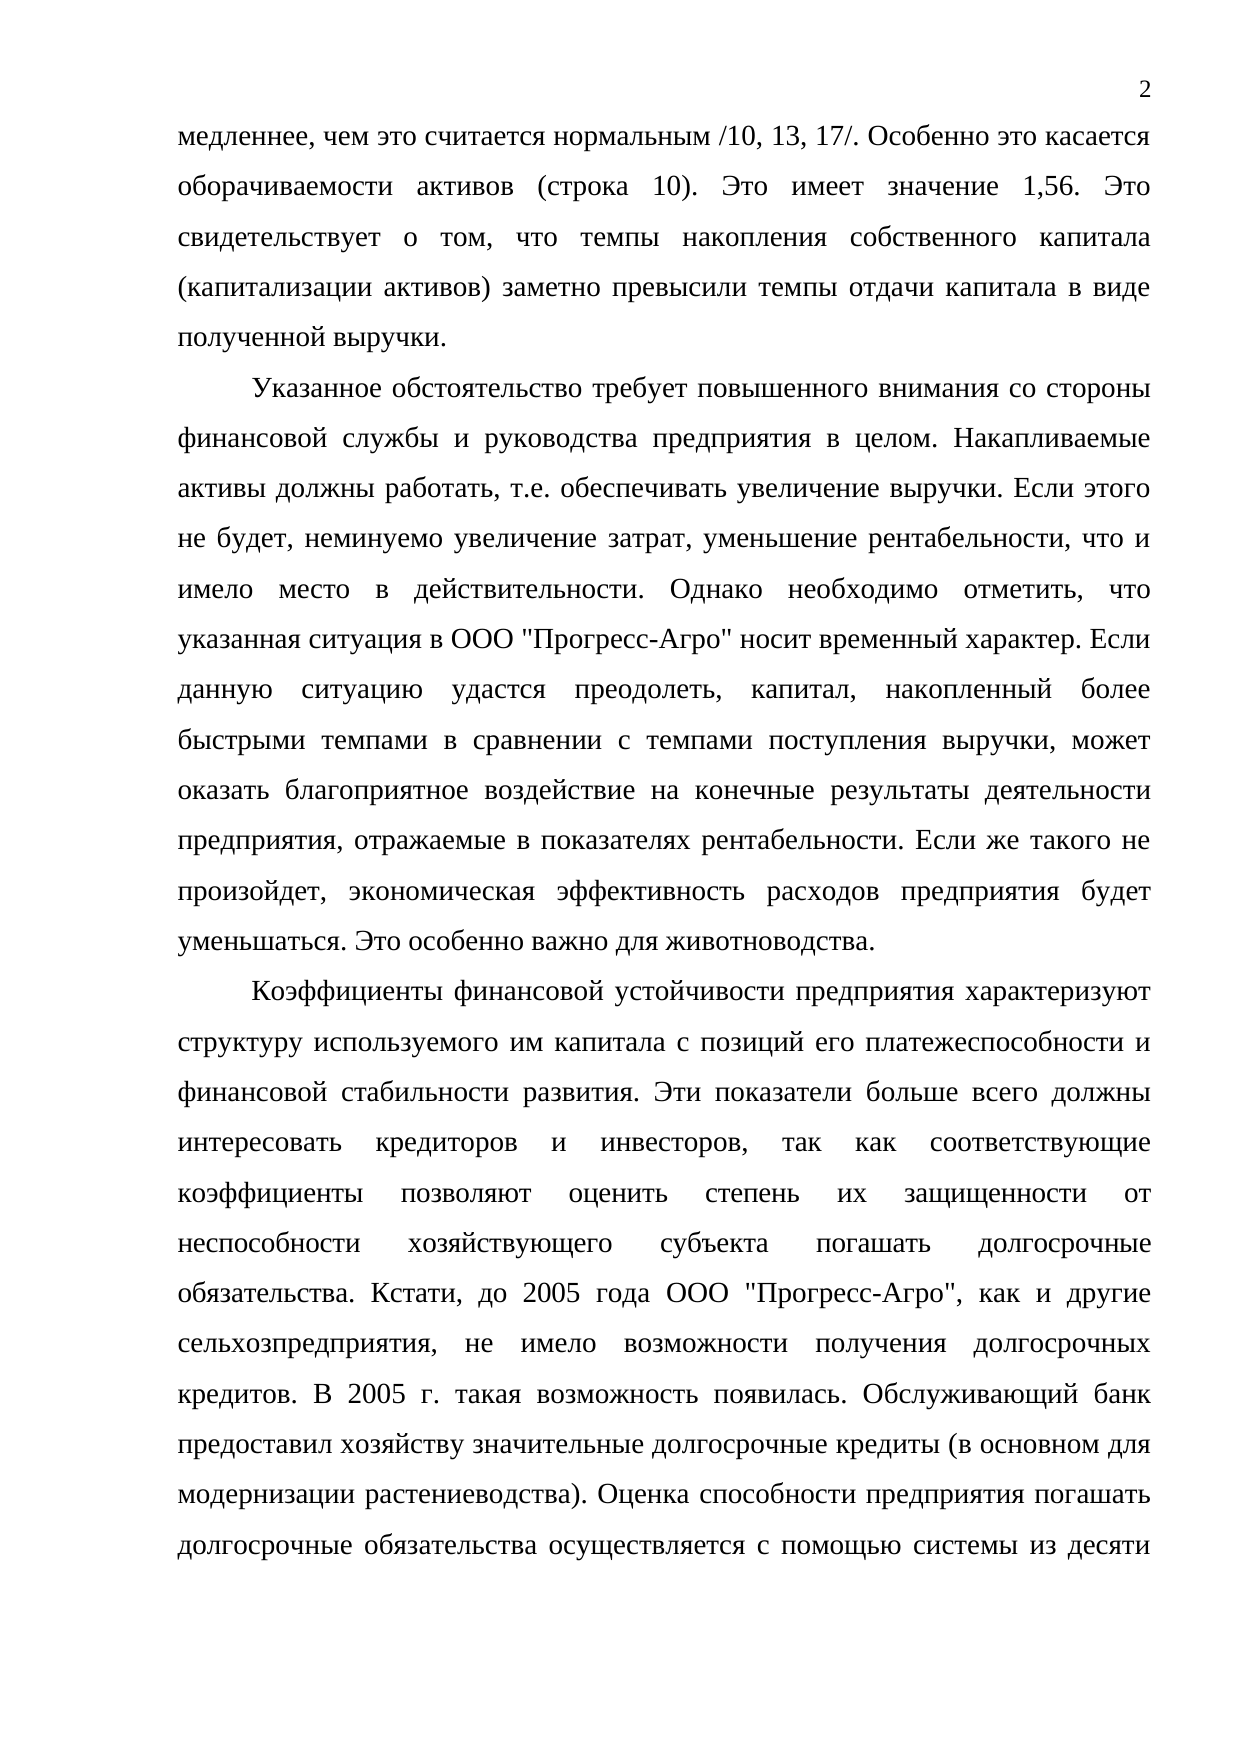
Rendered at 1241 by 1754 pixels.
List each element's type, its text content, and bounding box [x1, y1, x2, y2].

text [177, 973, 1152, 1560]
text Указанное обстоятельство требует повышенного внимания со стороны финансовой службы и руководства предприятия в целом. Накапливаемые активы должны работать, т.е. обеспечивать увеличение выручки. Если этого не будет, неминуемо увеличение затрат, уменьшение рентабельности, что и имело место в действительности. Однако необходимо отметить, что указанная ситуация в ООО "Прогресс-Агро" носит временный характер. Если данную ситуацию удастся преодолеть, капитал, накопленный более быстрыми темпами в сравнении с темпами поступления выручки, может оказать благоприятное воздействие на конечные результаты деятельности предприятия, отражаемые в показателях рентабельности. Если же такого не произойдет, экономическая эффективность расходов предприятия будет уменьшаться. Это особенно важно для животноводства. [177, 370, 1152, 957]
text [177, 118, 1152, 353]
